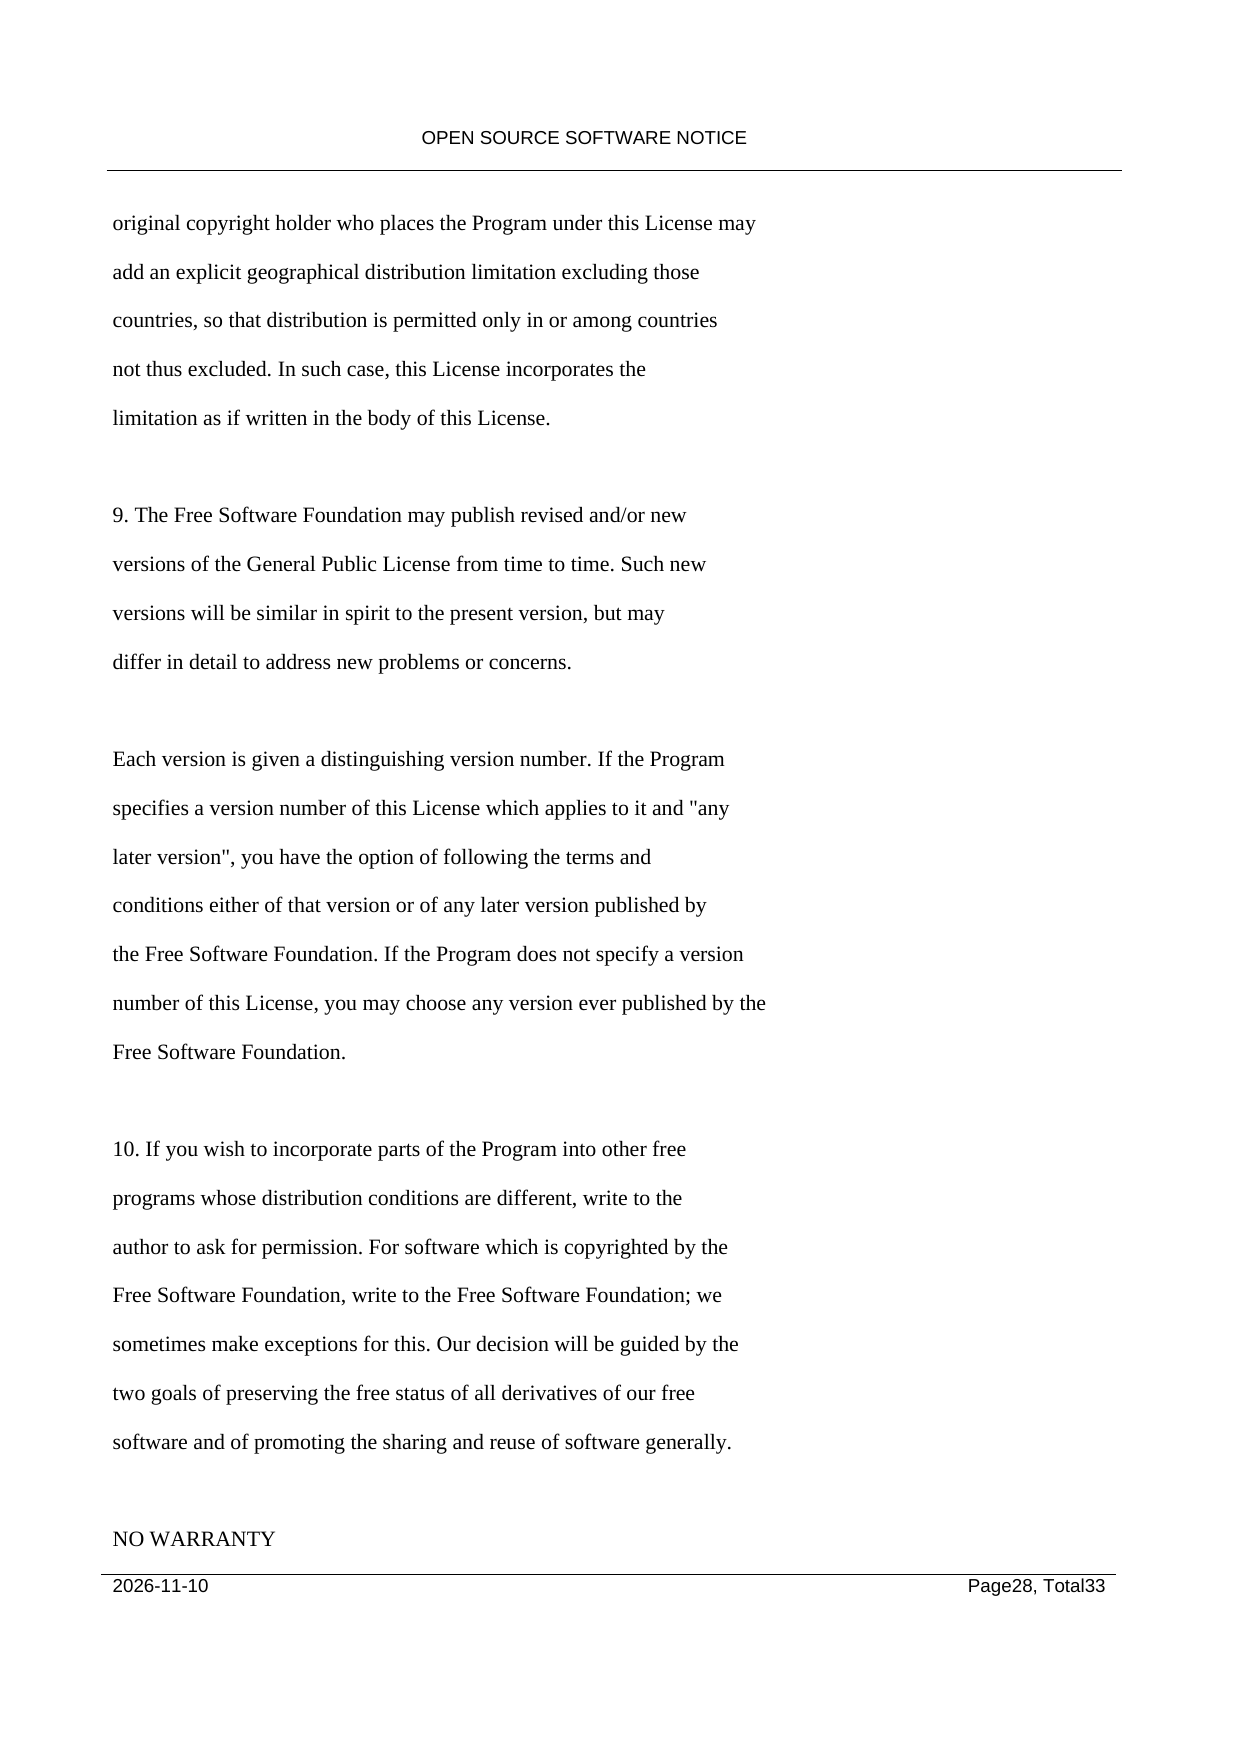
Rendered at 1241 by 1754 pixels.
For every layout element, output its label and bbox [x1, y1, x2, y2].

text [112, 206, 1128, 1555]
